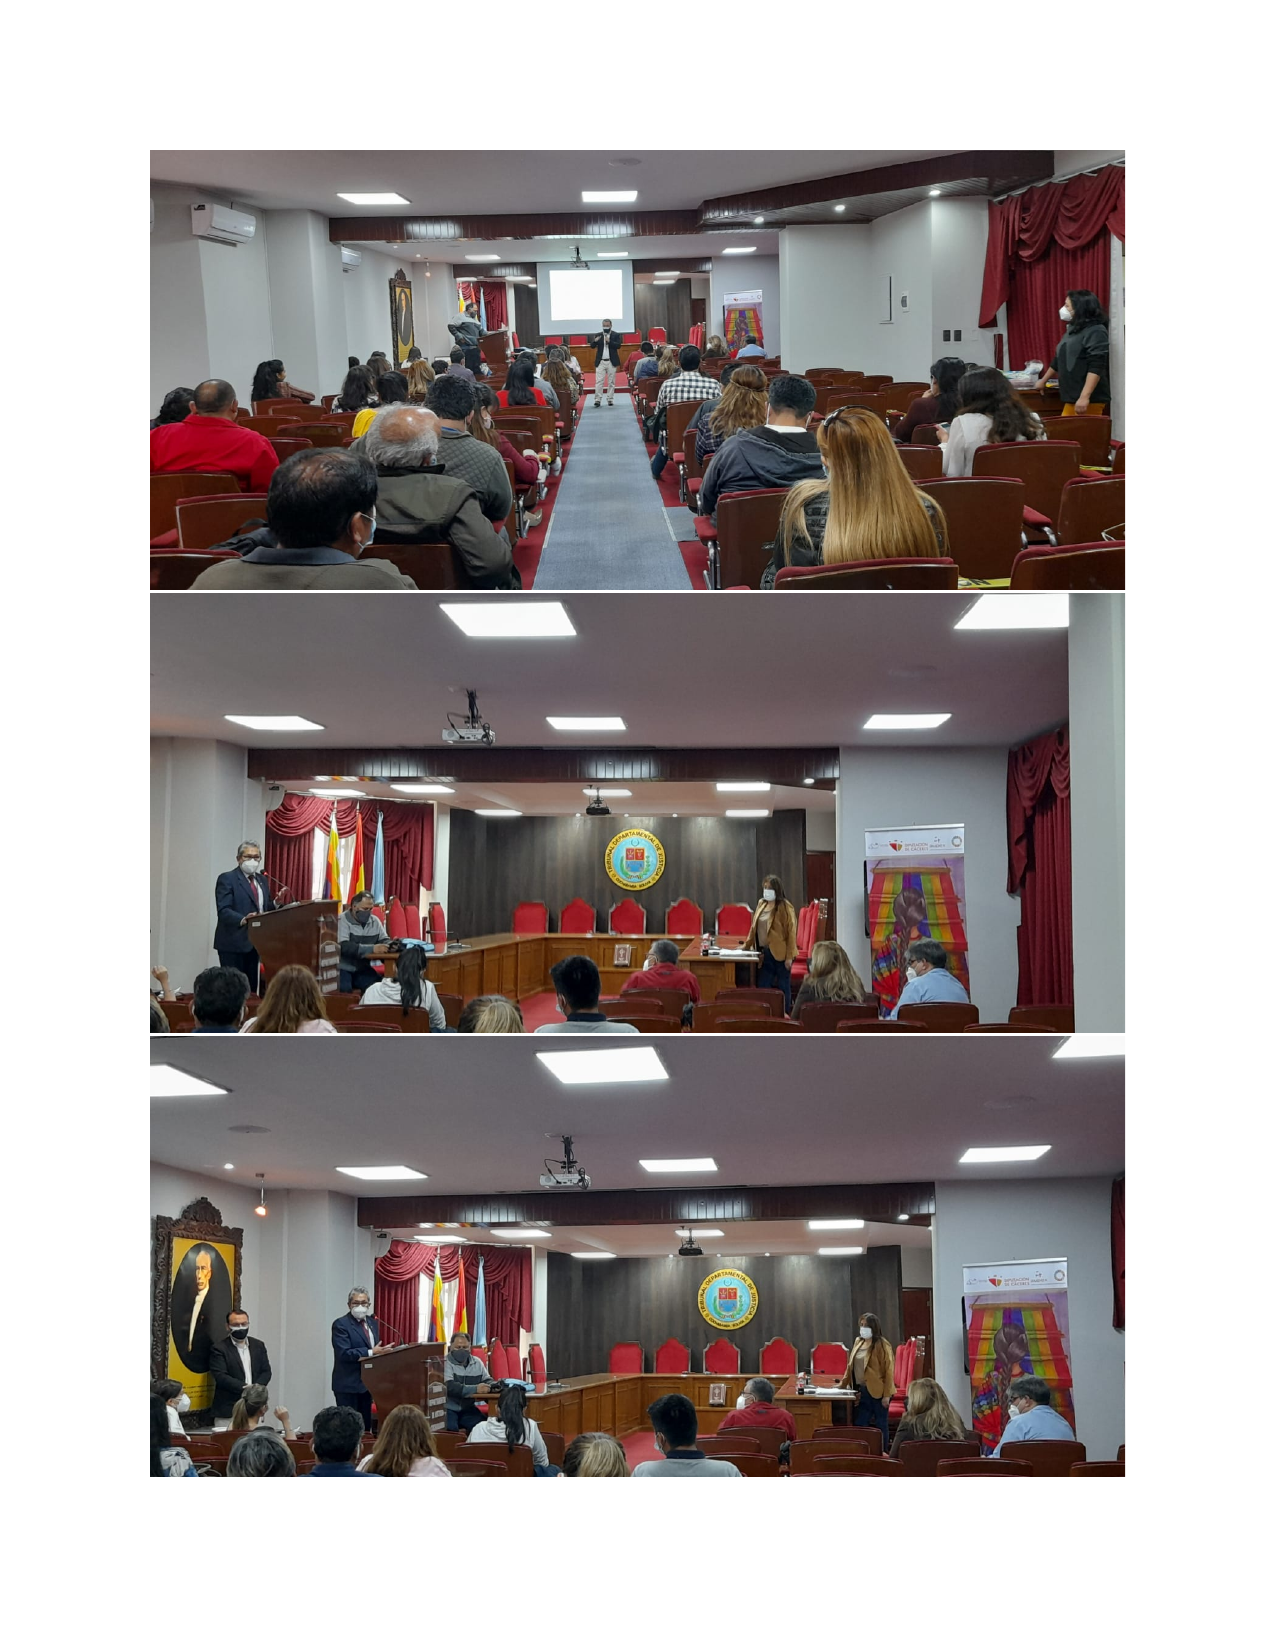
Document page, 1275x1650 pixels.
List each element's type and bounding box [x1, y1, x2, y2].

picture [150, 593, 1125, 1033]
picture [150, 1036, 1125, 1477]
picture [150, 150, 1125, 590]
